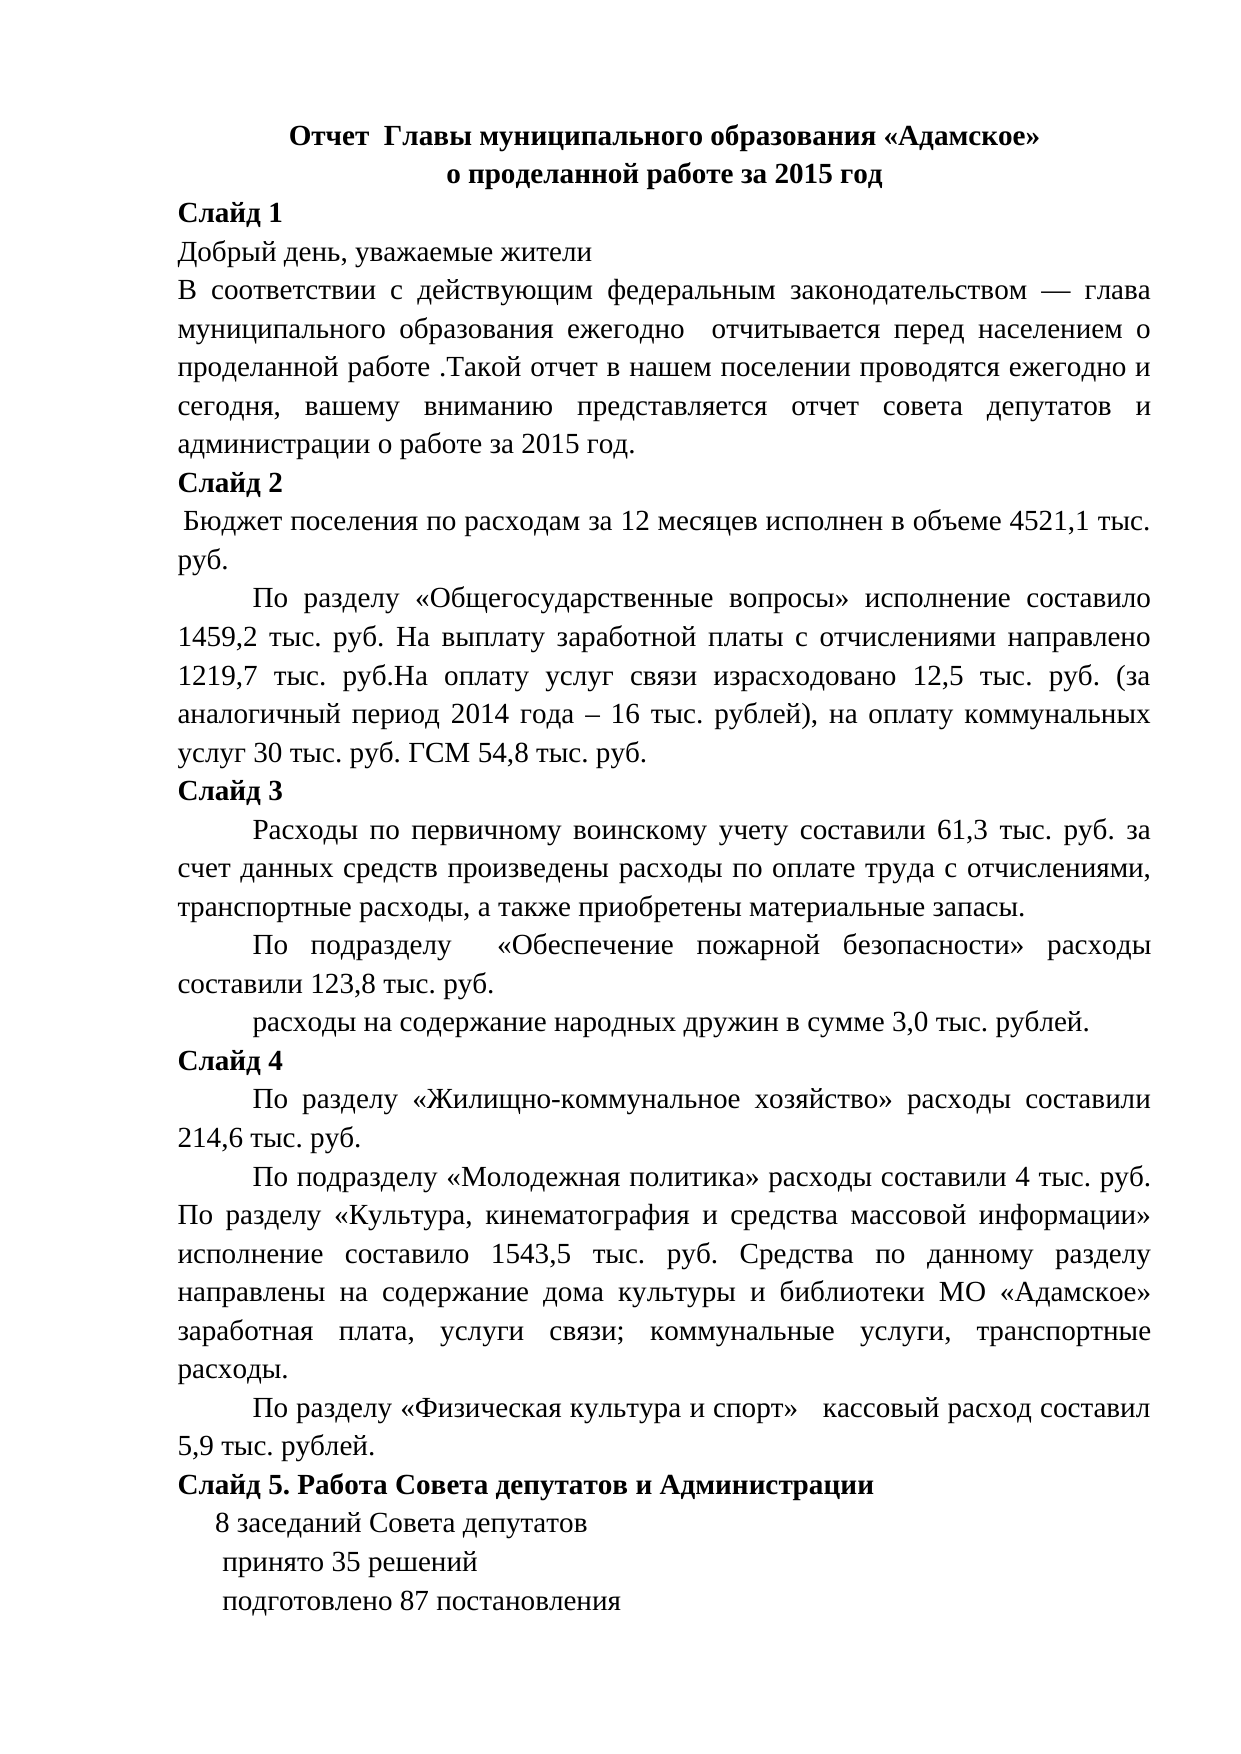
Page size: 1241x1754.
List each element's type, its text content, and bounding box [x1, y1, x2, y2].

text По подразделу «Молодежная политика» расходы составили 4 тыс. руб. По разделу «Культура, кинематография и средства массовой информации» исполнение составило 1543,5 тыс. руб. Средства по данному разделу направлены на содержание дома культуры и библиотеки МО «Адамское» заработная плата, услуги связи; коммунальные услуги, транспортные расходы. [177, 1159, 1152, 1385]
text принято 35 решений [215, 1544, 1152, 1578]
text Слайд 3 [177, 773, 1152, 807]
text Слайд 1 [177, 195, 1152, 229]
text Слайд 2 [177, 465, 1152, 498]
text подготовлено 87 постановления [215, 1583, 1152, 1616]
text о проделанной работе за 2015 год [177, 157, 1152, 190]
text В соответствии c действующим федеральным законодательством — глава муниципального образования ежегодно отчитывается перед населением о проделанной работе .Такой отчет в нашем поселении проводятся ежегодно и сегодня, вашему вниманию представляется отчет совета депутатов и администрации о работе за 2015 год. [177, 272, 1152, 460]
text расходы на содержание народных дружин в сумме 3,0 тыс. рублей. [177, 1004, 1152, 1038]
text 8 заседаний Совета депутатов [215, 1506, 1152, 1539]
text Расходы по первичному воинскому учету составили 61,3 тыс. руб. за счет данных средств произведены расходы по оплате труда с отчислениями, транспортные расходы, а также приобретены материальные запасы. [177, 812, 1152, 922]
text По разделу «Физическая культура и спорт» кассовый расход составил 5,9 тыс. рублей. [177, 1390, 1152, 1462]
text Слайд 5. Работа Совета депутатов и Администрации [177, 1467, 1152, 1501]
text По разделу «Жилищно-коммунальное хозяйство» расходы составили 214,6 тыс. руб. [177, 1082, 1152, 1154]
text Добрый день, уважаемые жители [177, 234, 1152, 267]
text Бюджет поселения по расходам за 12 месяцев исполнен в объеме 4521,1 тыс. руб. [177, 503, 1152, 576]
text Слайд 4 [177, 1043, 1152, 1077]
text По подразделу «Обеспечение пожарной безопасности» расходы составили 123,8 тыс. руб. [177, 927, 1152, 999]
text По разделу «Общегосударственные вопросы» исполнение составило 1459,2 тыс. руб. На выплату заработной платы с отчислениями направлено 1219,7 тыс. руб.На оплату услуг связи израсходовано 12,5 тыс. руб. (за аналогичный период 2014 года – 16 тыс. рублей), на оплату коммунальных услуг 30 тыс. руб. ГСМ 54,8 тыс. руб. [177, 581, 1152, 768]
text Отчет Главы муниципального образования «Адамское» [177, 118, 1152, 152]
